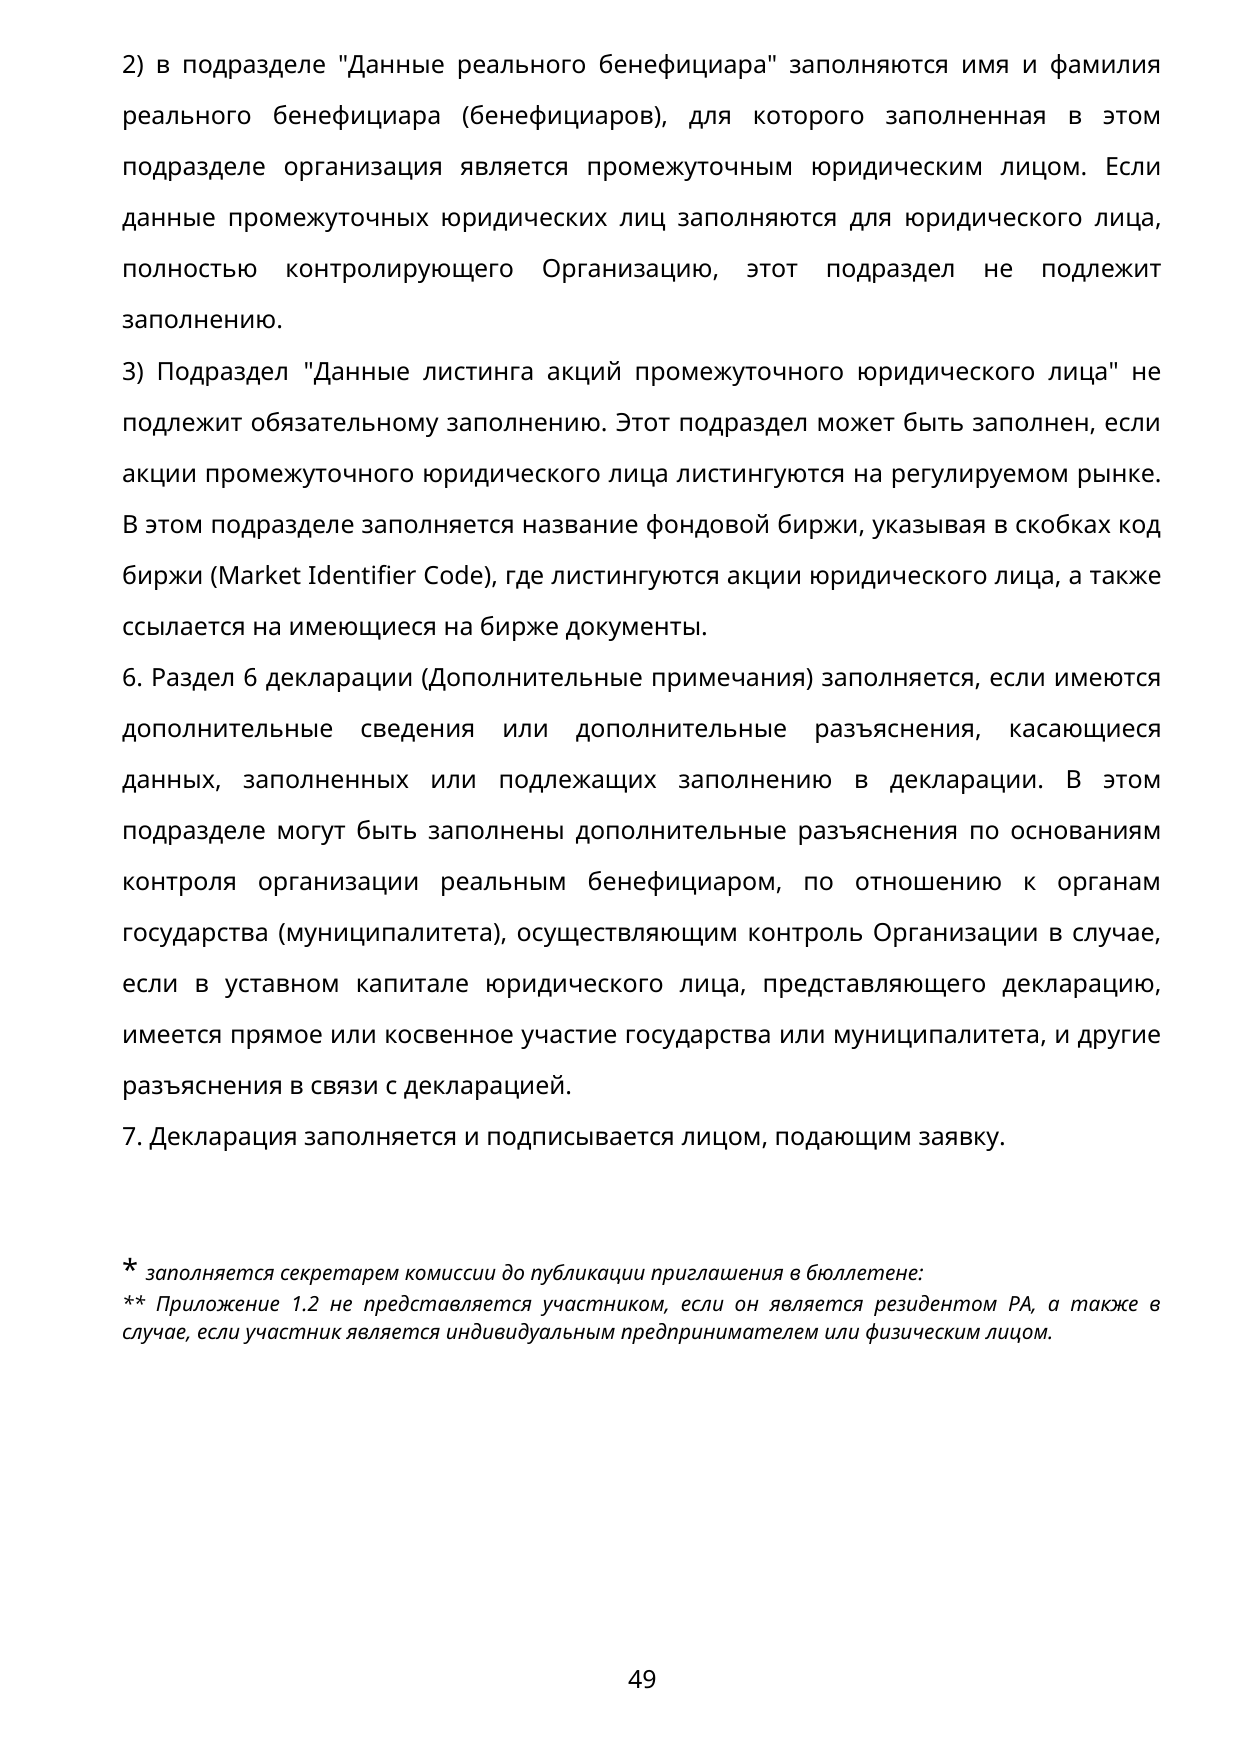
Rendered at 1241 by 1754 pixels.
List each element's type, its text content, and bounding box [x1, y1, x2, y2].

text 6. Раздел 6 декларации (Дополнительные примечания) заполняется, если имеются дополнительные сведения или дополнительные разъяснения, касающиеся данных, заполненных или подлежащих заполнению в декларации. В этом подразделе могут быть заполнены дополнительные разъяснения по основаниям контроля организации реальным бенефициаром, по отношению к органам государства (муниципалитета), осуществляющим контроль Организации в случае, если в уставном капитале юридического лица, представляющего декларацию, имеется прямое или косвенное участие государства или муниципалитета, и другие разъяснения в связи с декларацией. [122, 659, 1162, 1102]
text 3) Подраздел "Данные листинга акций промежуточного юридического лица" не подлежит обязательному заполнению. Этот подраздел может быть заполнен, если акции промежуточного юридического лица листингуются на регулируемом рынке. В этом подразделе заполняется название фондовой биржи, указывая в скобках код биржи (Market Identifier Code), где листингуются акции юридического лица, а также ссылается на имеющиеся на бирже документы. [122, 353, 1162, 642]
text 2) в подразделе "Данные реального бенефициара" заполняются имя и фамилия реального бенефициара (бенефициаров), для которого заполненная в этом подразделе организация является промежуточным юридическим лицом. Если данные промежуточных юридических лиц заполняются для юридического лица, полностью контролирующего Организацию, этот подраздел не подлежит заполнению. [122, 47, 1162, 336]
text 7. Декларация заполняется и подписывается лицом, подающим заявку. [122, 1119, 1162, 1153]
text ** Приложение 1.2 не представляется участником, если он является резидентом РА, а также в случае, если участник является индивидуальным предпринимателем или физическим лицом. [122, 1289, 1162, 1346]
text * заполняется секретарем комиссии до публикации приглашения в бюллетене: [122, 1249, 1162, 1289]
